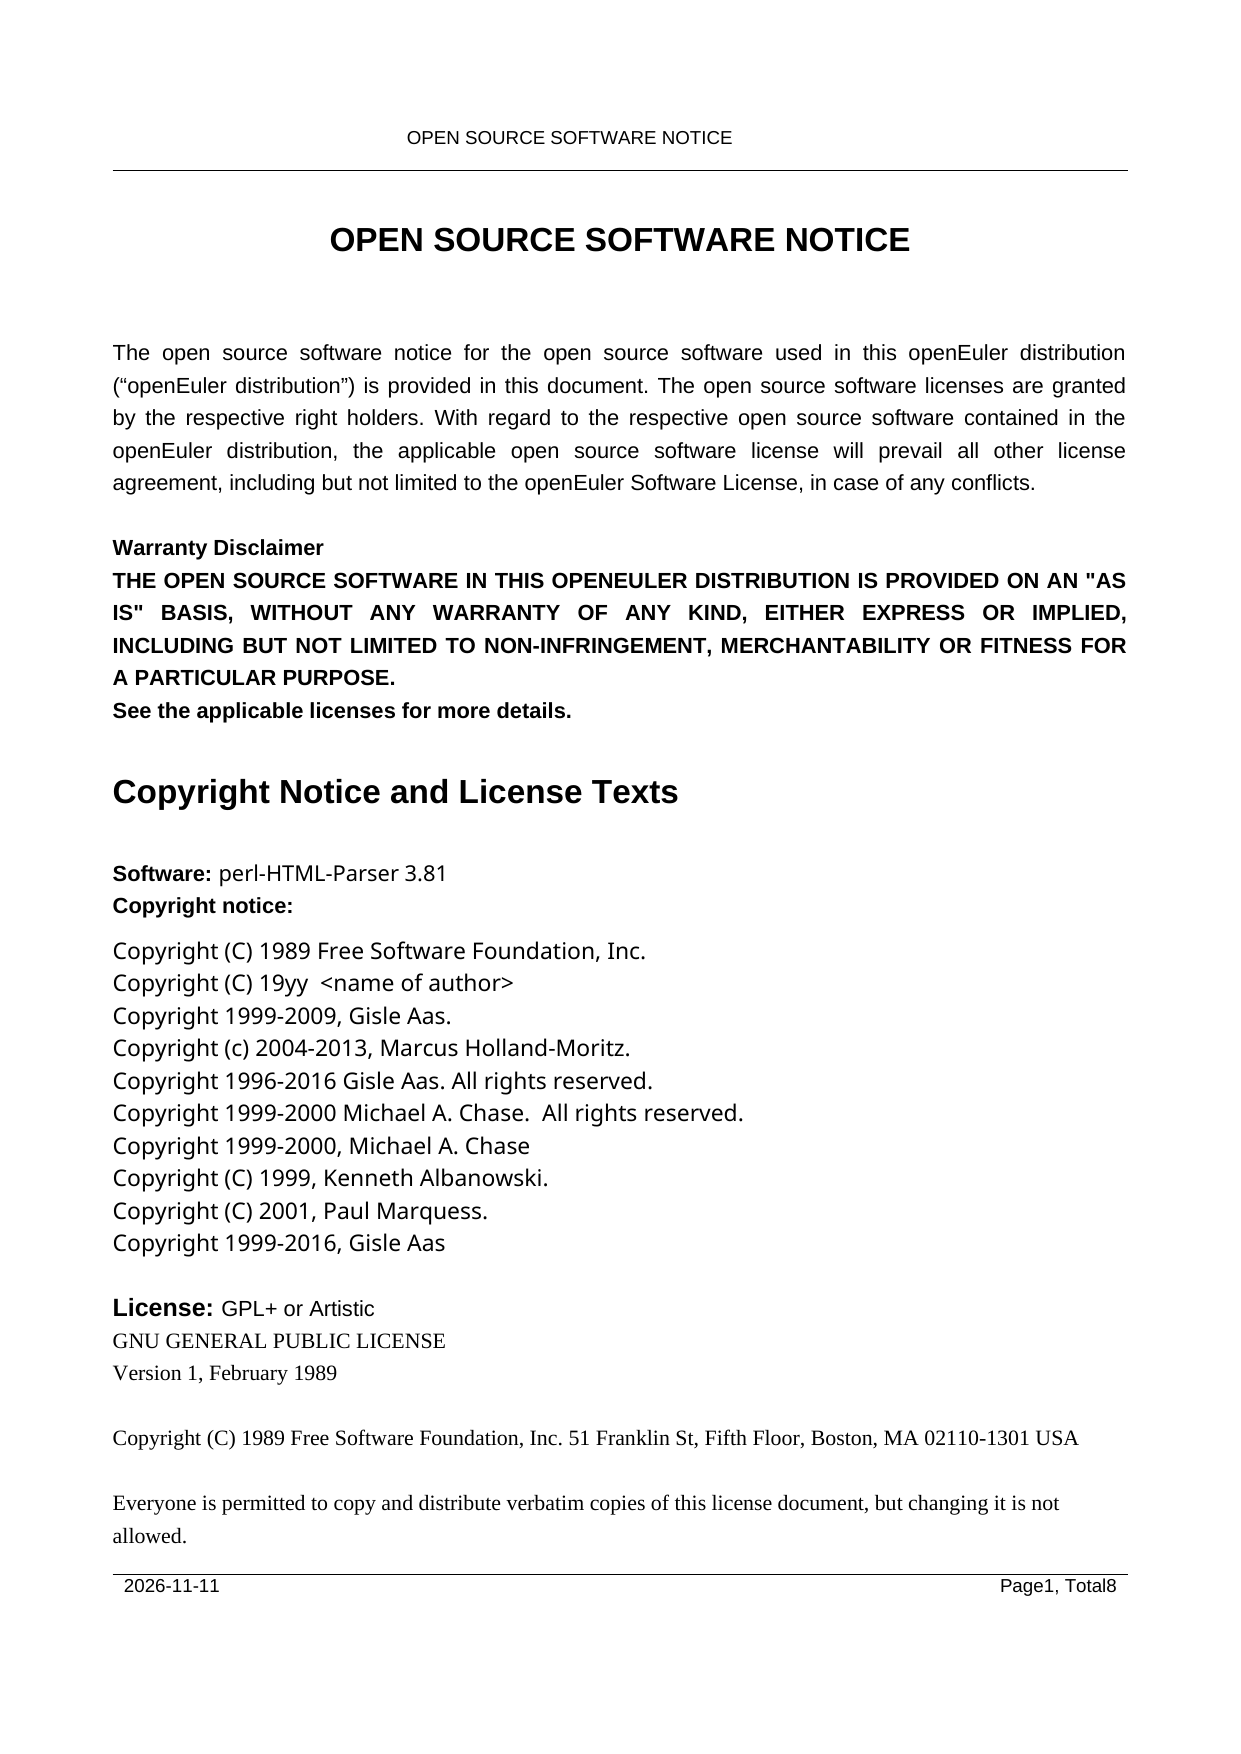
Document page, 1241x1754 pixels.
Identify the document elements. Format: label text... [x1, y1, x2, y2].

text Warranty Disclaimer [112, 531, 1128, 564]
text THE OPEN SOURCE SOFTWARE IN THIS OPENEULER DISTRIBUTION IS PROVIDED ON AN "AS IS" BASIS, WITHOUT ANY WARRANTY OF ANY KIND, EITHER EXPRESS OR IMPLIED, INCLUDING BUT NOT LIMITED TO NON-INFRINGEMENT, MERCHANTABILITY OR FITNESS FOR A PARTICULAR PURPOSE. See the applicable licenses for more details. [112, 564, 1128, 726]
text Copyright Notice and License Texts [112, 759, 1128, 824]
text OPEN SOURCE SOFTWARE NOTICE [112, 206, 1128, 271]
text Copyright (C) 1989 Free Software Foundation, Inc. Copyright (C) 19yy <name of author> Copyright 1999-2009, Gisle Aas. Copyright (c) 2004-2013, Marcus Holland-Moritz. Copyright 1996-2016 Gisle Aas. All rights reserved. Copyright 1999-2000 Michael A. Chase. All rights reserved. Copyright 1999-2000, Michael A. Chase Copyright (C) 1999, Kenneth Albanowski. Copyright (C) 2001, Paul Marquess. Copyright 1999-2016, Gisle Aas [112, 934, 1128, 1291]
text Copyright notice: [112, 889, 1128, 921]
text License: GPL+ or Artistic [112, 1291, 1128, 1324]
text The open source software notice for the open source software used in this openEuler distribution (“openEuler distribution”) is provided in this document. The open source software licenses are granted by the respective right holders. With regard to the respective open source software contained in the openEuler distribution, the applicable open source software license will prevail all other license agreement, including but not limited to the openEuler Software License, in case of any conflicts. [112, 336, 1128, 499]
title Software: perl-HTML-Parser 3.81 [112, 856, 1128, 889]
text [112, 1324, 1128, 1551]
